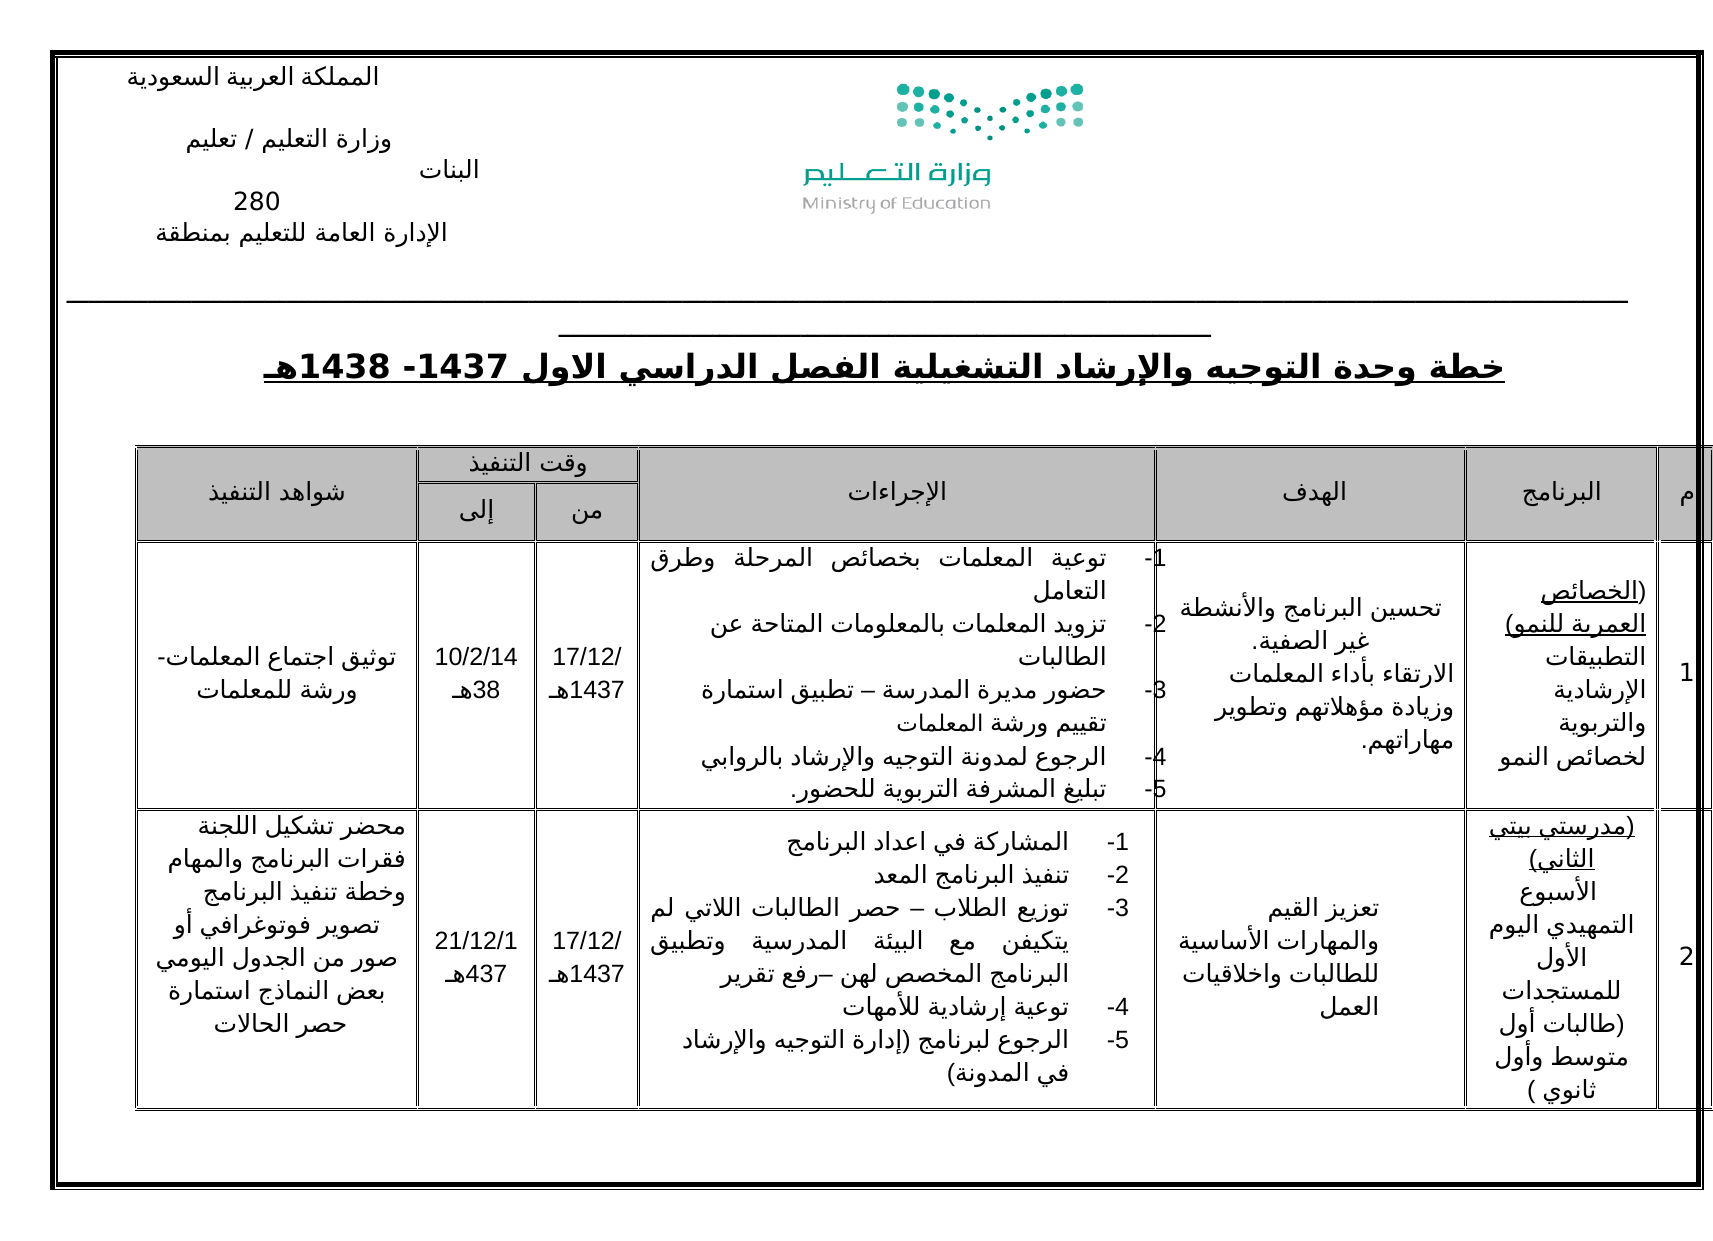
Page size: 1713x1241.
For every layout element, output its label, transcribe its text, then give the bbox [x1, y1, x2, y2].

table_cell المشاركة في اعداد البرنامج تنفيذ البرنامج المعد توزيع الطلاب – حصر الطالبات اللاتي لم يتكيفن مع البيئة المدرسية وتطبيق البرنامج المخصص لهن –رفع تقرير توعية إرشادية للأمهات الرجوع لبرنامج (إدارة التوجيه والإرشاد في المدونة) [639, 811, 1155, 1108]
table_cell 17/12/1437هـ [537, 543, 637, 807]
table_cell محضر تشكيل اللجنة فقرات البرنامج والمهام وخطة تنفيذ البرنامج تصوير فوتوغرافي أو صور من الجدول اليومي بعض النماذج استمارة حصر الحالات [137, 811, 417, 1108]
text خطة وحدة التوجيه والإرشاد التشغيلية الفصل الدراسي الاول 1437- 1438هـ [65, 348, 1696, 387]
table_header البرنامج [1466, 448, 1656, 540]
table_cell (مدرستي بيتي الثاني) الأسبوع التمهيدي اليوم الأول للمستجدات (طالبات أول متوسط وأول ثانوي ) [1466, 808, 1656, 1108]
table_cell 17/12/1437هـ [535, 808, 639, 1108]
table_cell توعية المعلمات بخصائص المرحلة وطرق التعامل تزويد المعلمات بالمعلومات المتاحة عن الطالبات حضور مديرة المدرسة – تطبيق استمارة تقييم ورشة المعلمات الرجوع لمدونة التوجيه والإرشاد بالروابي تبليغ المشرفة التربوية للحضور. [640, 543, 1154, 807]
table_cell 1 [1658, 540, 1696, 807]
table_cell تعزيز القيم والمهارات الأساسية للطالبات واخلاقيات العمل [1155, 808, 1466, 1108]
text ــــــــــــــــــــــــــــــــــــــــــــــــــــــــــــــــــــــــــــــــــــــــــــــــــــــــــــــــــــــــــــــــــــــــــــــــــــــــــــــــــــــــــــــــــــــــــــــــــــــــــــــــــــــــــــــــــــــــــــــــــــــــــــــــــــــــــــــــــــــــــــــــــــــــــــــ [65, 281, 1696, 343]
table_cell تحسين البرنامج والأنشطة غير الصفية. الارتقاء بأداء المعلمات وزيادة مؤهلاتهم وتطوير مهاراتهم. [1157, 543, 1464, 807]
table_cell من [537, 484, 637, 540]
picture [795, 76, 1086, 218]
table_header شواهد التنفيذ [137, 448, 417, 540]
table_cell 10/2/1438هـ [419, 543, 534, 807]
table_header وقت التنفيذ [417, 446, 639, 481]
table_cell إلى [419, 484, 534, 540]
table_cell توثيق اجتماع المعلمات-ورشة للمعلمات [138, 543, 416, 807]
table_header م [1659, 448, 1696, 540]
table_cell 21/12/1437هـ [417, 811, 535, 1108]
table_cell 2 [1659, 808, 1696, 1108]
table_header الهدف [1155, 446, 1466, 540]
table_cell (الخصائص العمرية للنمو) التطبيقات الإرشادية والتربوية لخصائص النمو [1466, 540, 1657, 807]
table_header الإجراءات [639, 448, 1155, 540]
